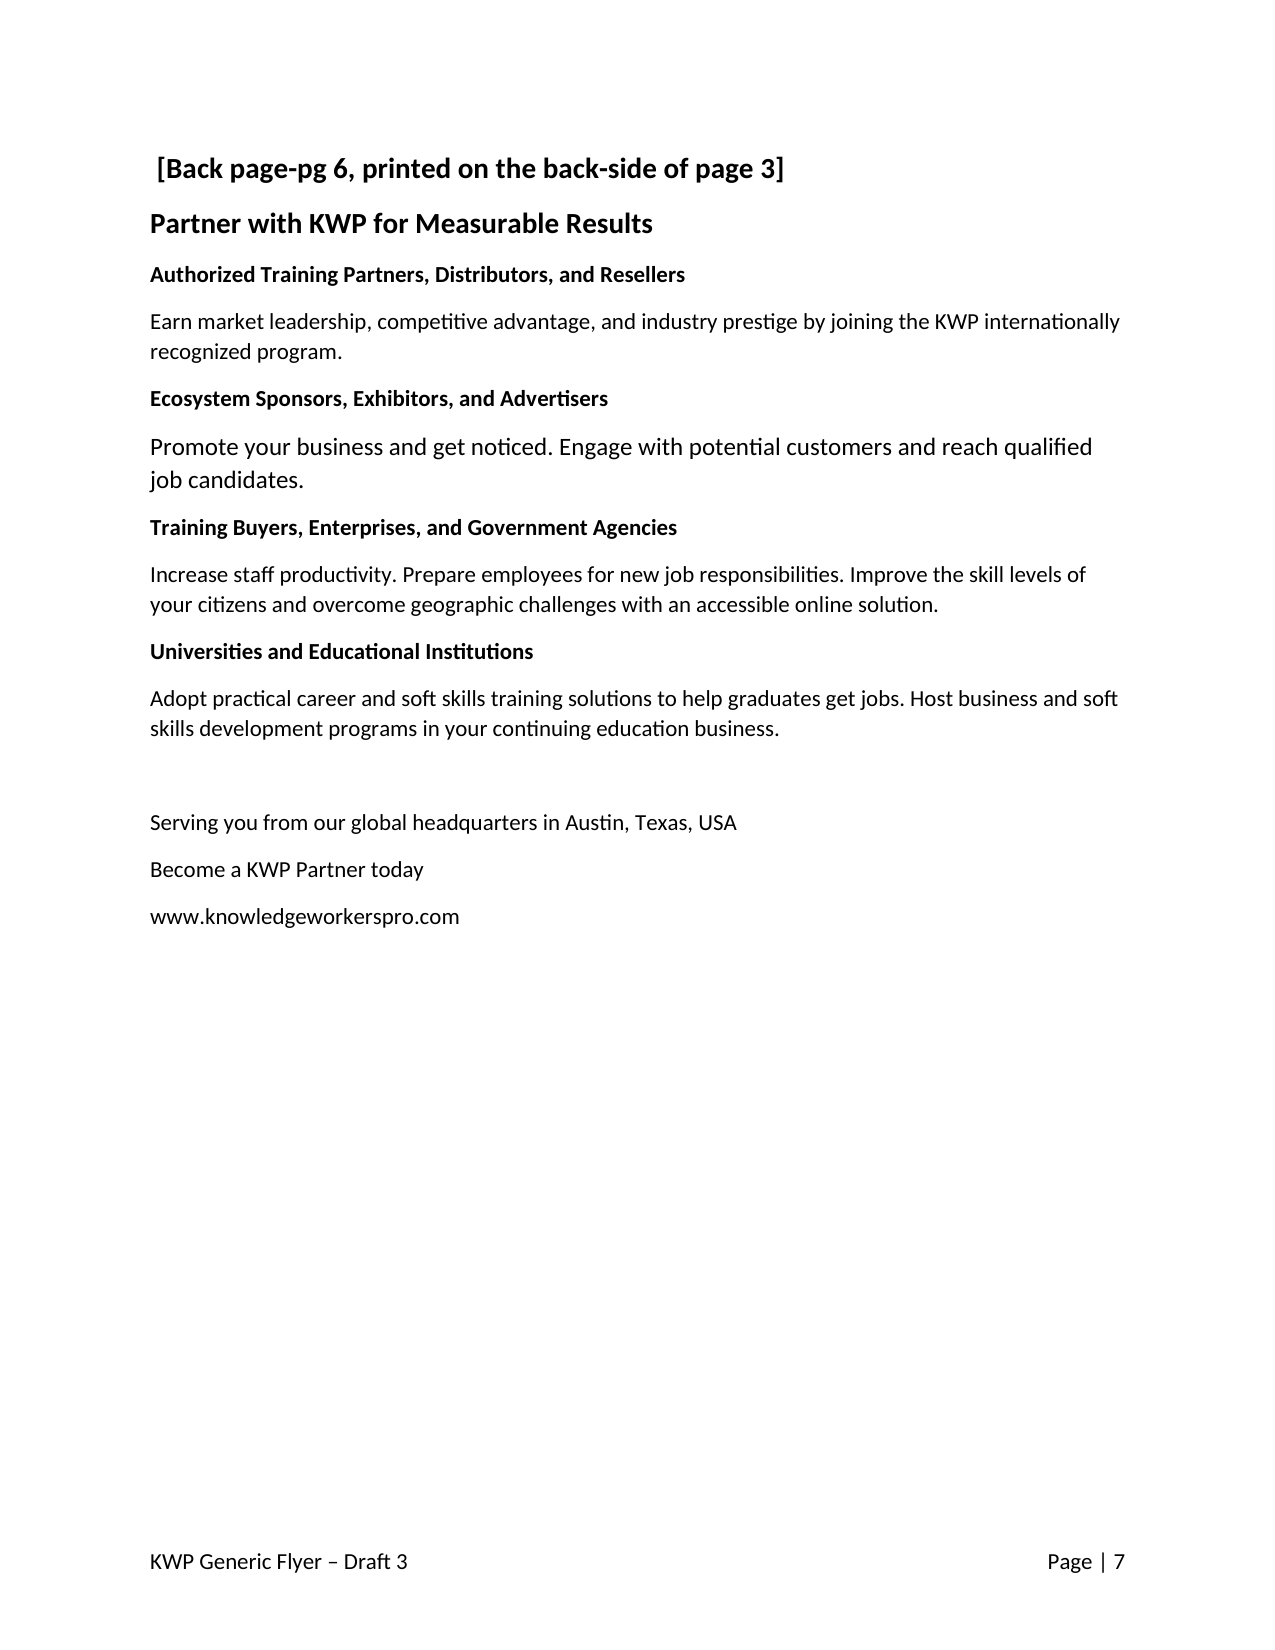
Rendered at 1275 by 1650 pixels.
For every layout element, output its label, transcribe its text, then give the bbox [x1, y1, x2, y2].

text Promote your business and get noticed. Engage with potential customers and reach qualified job candidates. [150, 431, 1125, 494]
text www.knowledgeworkerspro.com [150, 902, 1125, 930]
text Increase staff productivity. Prepare employees for new job responsibilities. Improve the skill levels of your citizens and overcome geographic challenges with an accessible online solution. [150, 560, 1125, 619]
text Training Buyers, Enterprises, and Government Agencies [150, 513, 1125, 542]
text [Back page-pg 6, printed on the back-side of page 3] [150, 150, 1125, 186]
text Serving you from our global headquarters in Austin, Texas, USA [150, 808, 1125, 836]
text Authorized Training Partners, Distributors, and Resellers [150, 260, 1125, 288]
text Universities and Educational Institutions [150, 637, 1125, 666]
text Earn market leadership, competitive advantage, and industry prestige by joining the KWP internationally recognized program. [150, 307, 1125, 365]
text Become a KWP Partner today [150, 855, 1125, 883]
text Adopt practical career and soft skills training solutions to help graduates get jobs. Host business and soft skills development programs in your continuing education business. [150, 684, 1125, 743]
text Partner with KWP for Measurable Results [150, 205, 1125, 241]
text Ecosystem Sponsors, Exhibitors, and Advertisers [150, 384, 1125, 412]
